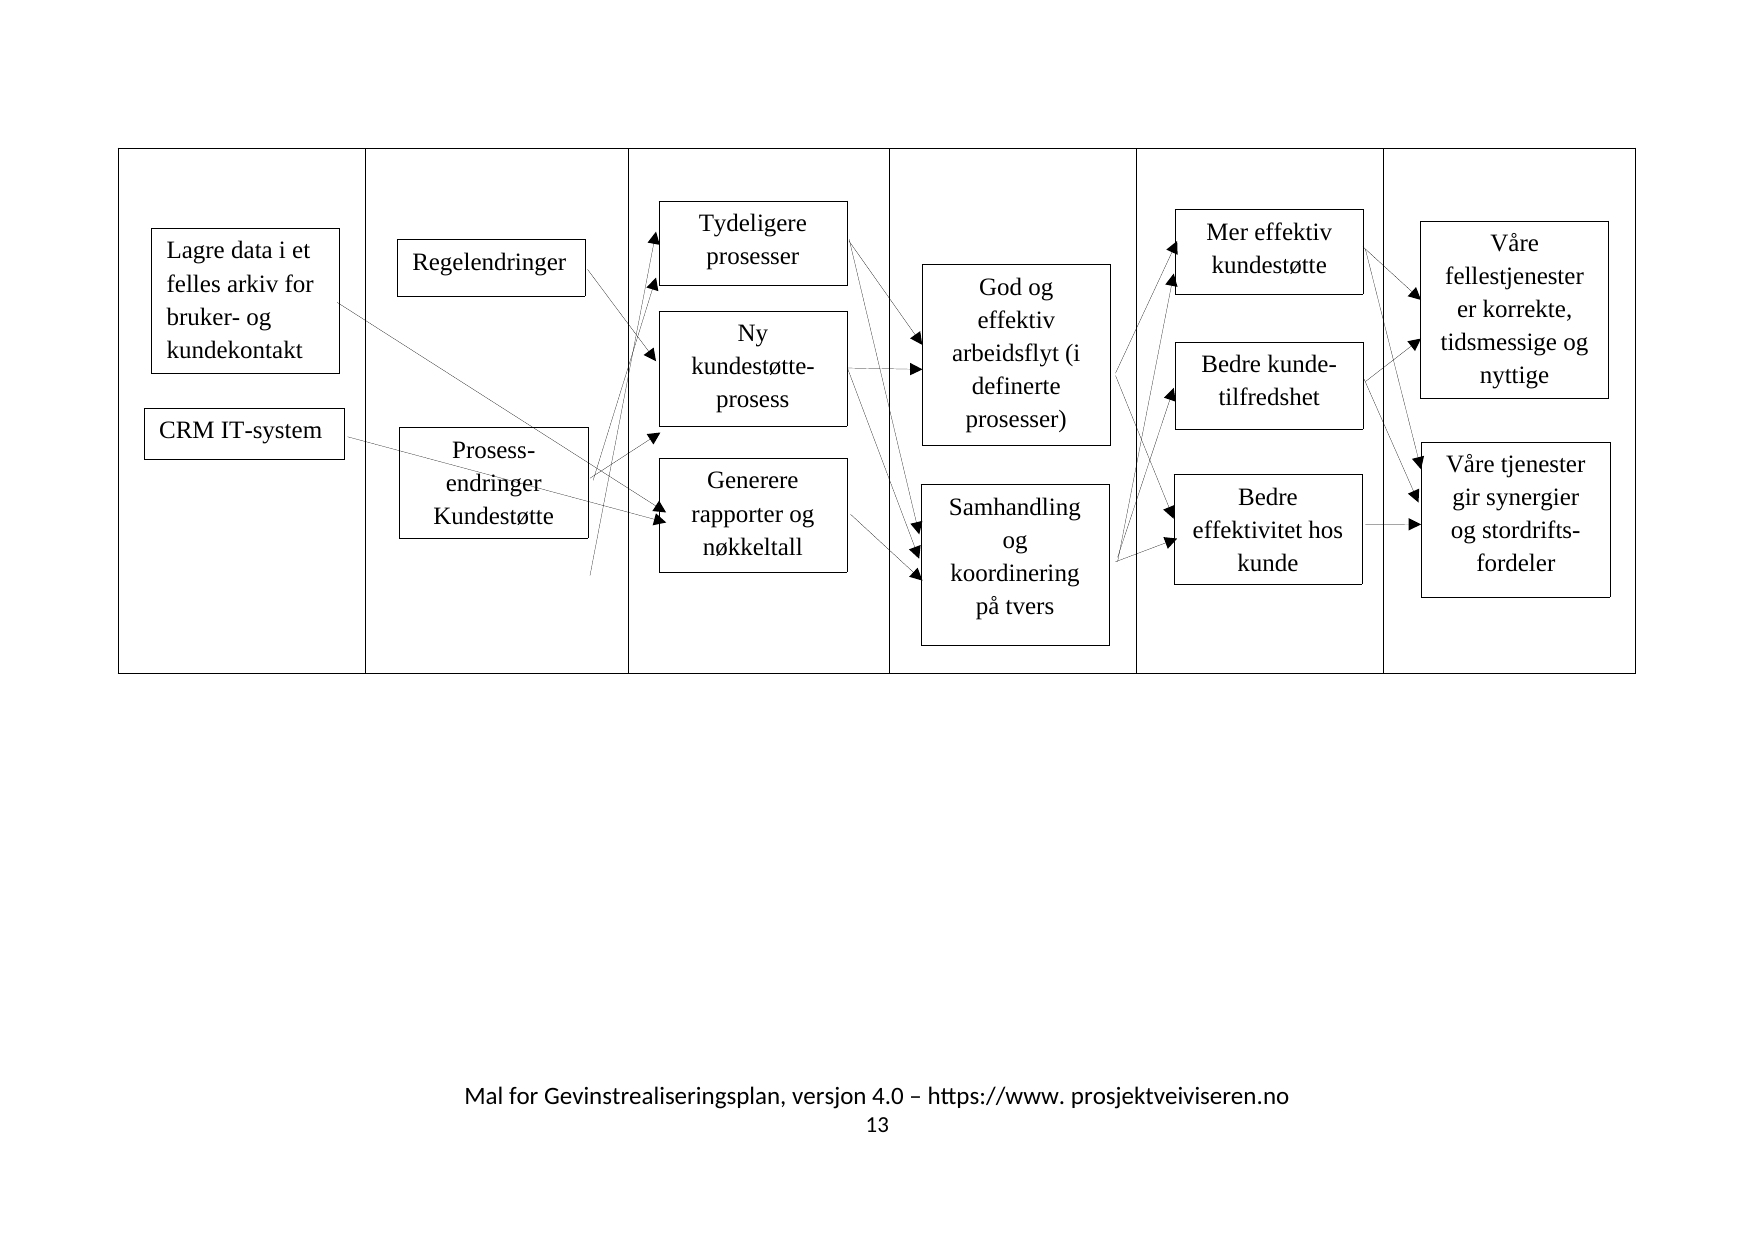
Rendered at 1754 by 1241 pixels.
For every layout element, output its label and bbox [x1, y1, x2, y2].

table_cell [1137, 149, 1383, 324]
table_cell [1384, 149, 1635, 673]
table_cell [598, 372, 628, 470]
table_cell [366, 149, 628, 467]
table_cell [1137, 382, 1383, 673]
table_cell [366, 443, 628, 673]
table_cell [629, 149, 889, 332]
table_cell [119, 149, 365, 673]
table_cell [1142, 249, 1383, 457]
table_cell [1137, 253, 1175, 436]
table_cell [629, 242, 889, 673]
table_cell [890, 149, 1136, 673]
